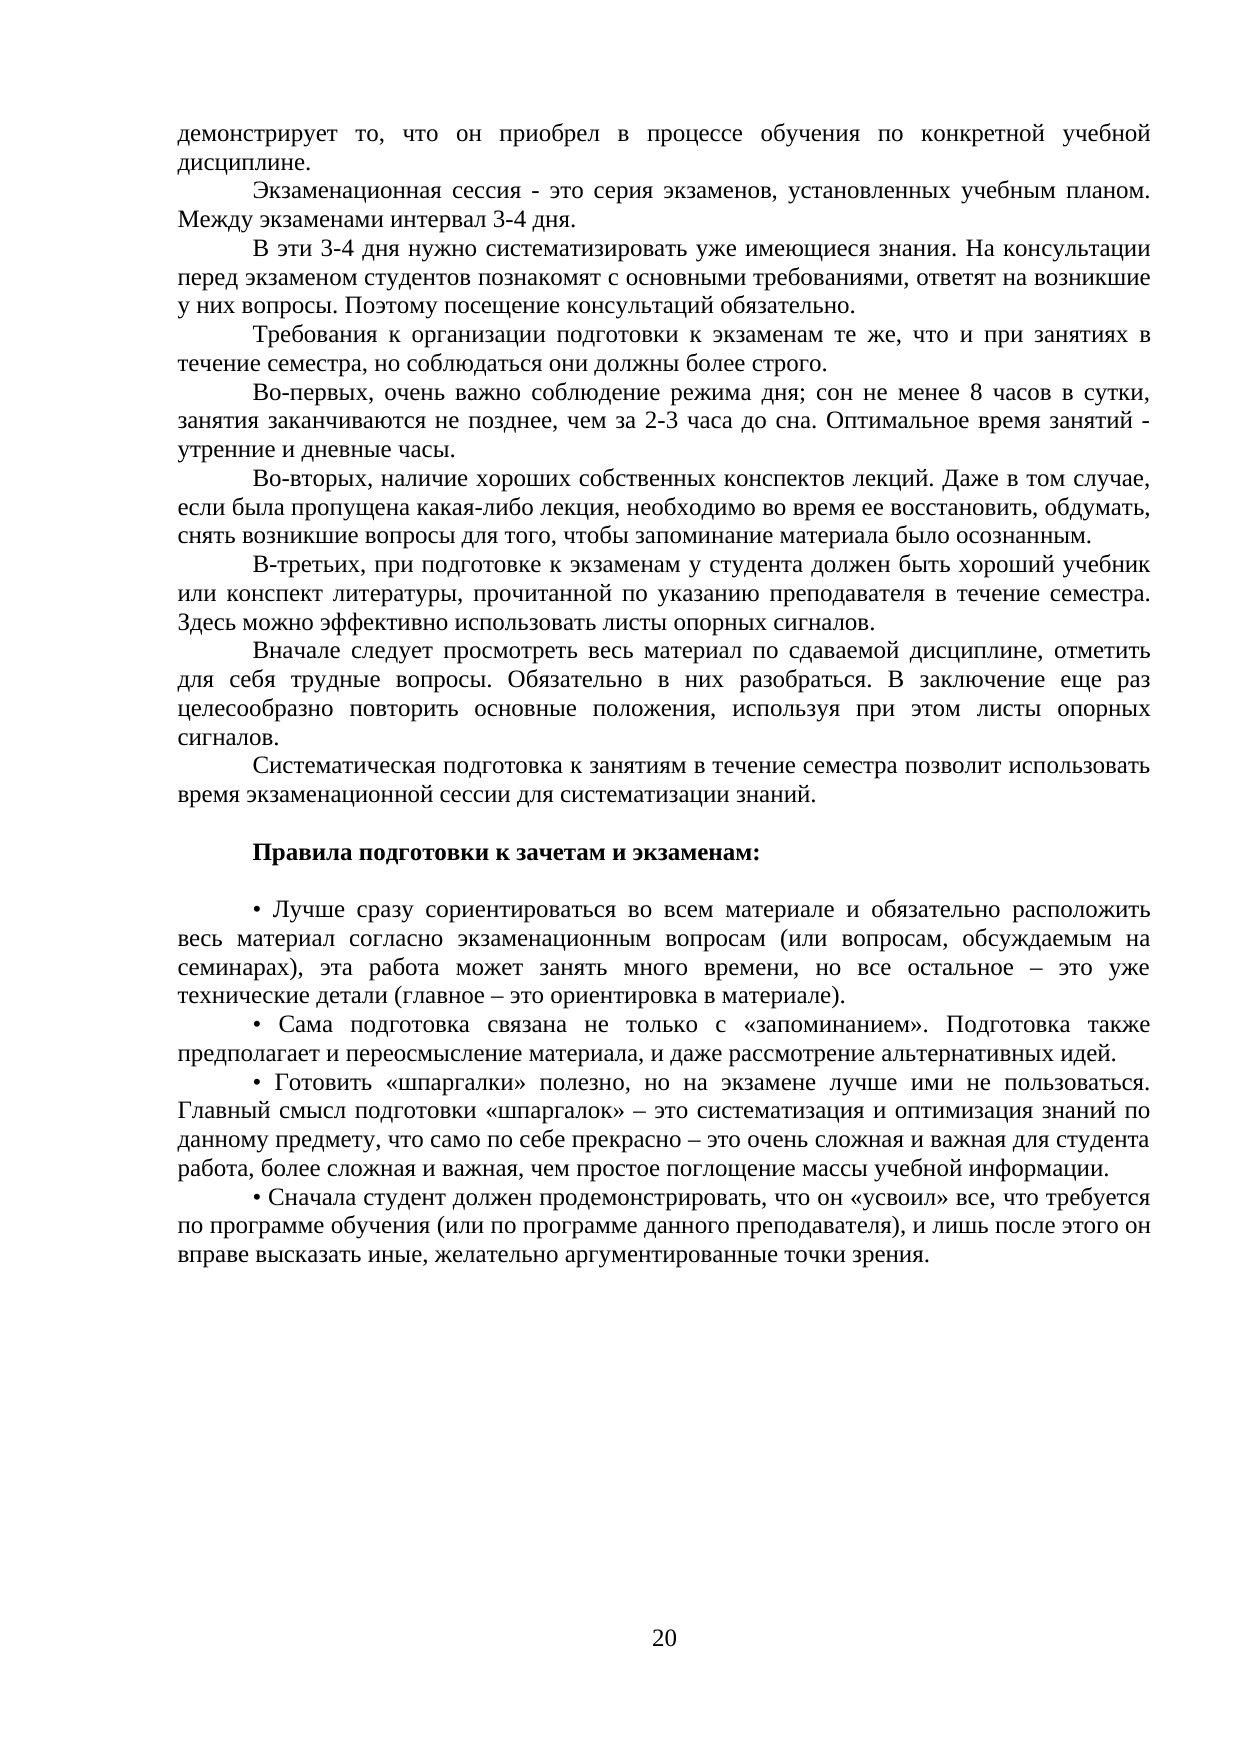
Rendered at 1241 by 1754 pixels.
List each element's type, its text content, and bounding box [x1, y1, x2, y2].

text Вначале следует просмотреть весь материал по сдаваемой дисциплине, отметить для себя трудные вопросы. Обязательно в них разобраться. В заключение еще раз целесообразно повторить основные положения, используя при этом листы опорных сигналов. [177, 636, 1152, 751]
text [177, 118, 1152, 176]
text Во-вторых, наличие хороших собственных конспектов лекций. Даже в том случае, если была пропущена какая-либо лекция, необходимо во время ее восстановить, обдумать, снять возникшие вопросы для того, чтобы запоминание материала было осознанным. [177, 463, 1152, 549]
text • Сама подготовка связана не только с «запоминанием». Подготовка также предполагает и переосмысление материала, и даже рассмотрение альтернативных идей. [177, 1009, 1152, 1067]
text Правила подготовки к зачетам и экзаменам: [177, 837, 1152, 866]
text Требования к организации подготовки к экзаменам те же, что и при занятиях в течение семестра, но соблюдаться они должны более строго. [177, 319, 1152, 377]
text В эти 3-4 дня нужно систематизировать уже имеющиеся знания. На консультации перед экзаменом студентов познакомят с основными требованиями, ответят на возникшие у них вопросы. Поэтому посещение консультаций обязательно. [177, 233, 1152, 319]
text • Лучше сразу сориентироваться во всем материале и обязательно расположить весь материал согласно экзаменационным вопросам (или вопросам, обсуждаемым на семинарах), эта работа может занять много времени, но все остальное – это уже технические детали (главное – это ориентировка в материале). [177, 894, 1152, 1009]
text Во-первых, очень важно соблюдение режима дня; сон не менее 8 часов в сутки, занятия заканчиваются не позднее, чем за 2-3 часа до сна. Оптимальное время занятий - утренние и дневные часы. [177, 377, 1152, 463]
text Экзаменационная сессия - это серия экзаменов, установленных учебным планом. Между экзаменами интервал 3-4 дня. [177, 176, 1152, 233]
text Систематическая подготовка к занятиям в течение семестра позволит использовать время экзаменационной сессии для систематизации знаний. [177, 751, 1152, 808]
text • Готовить «шпаргалки» полезно, но на экзамене лучше ими не пользоваться. Главный смысл подготовки «шпаргалок» – это систематизация и оптимизация знаний по данному предмету, что само по себе прекрасно – это очень сложная и важная для студента работа, более сложная и важная, чем простое поглощение массы учебной информации. [177, 1067, 1152, 1182]
text • Сначала студент должен продемонстрировать, что он «усвоил» все, что требуется по программе обучения (или по программе данного преподавателя), и лишь после этого он вправе высказать иные, желательно аргументированные точки зрения. [177, 1182, 1152, 1268]
text В-третьих, при подготовке к экзаменам у студента должен быть хороший учебник или конспект литературы, прочитанной по указанию преподавателя в течение семестра. Здесь можно эффективно использовать листы опорных сигналов. [177, 549, 1152, 636]
